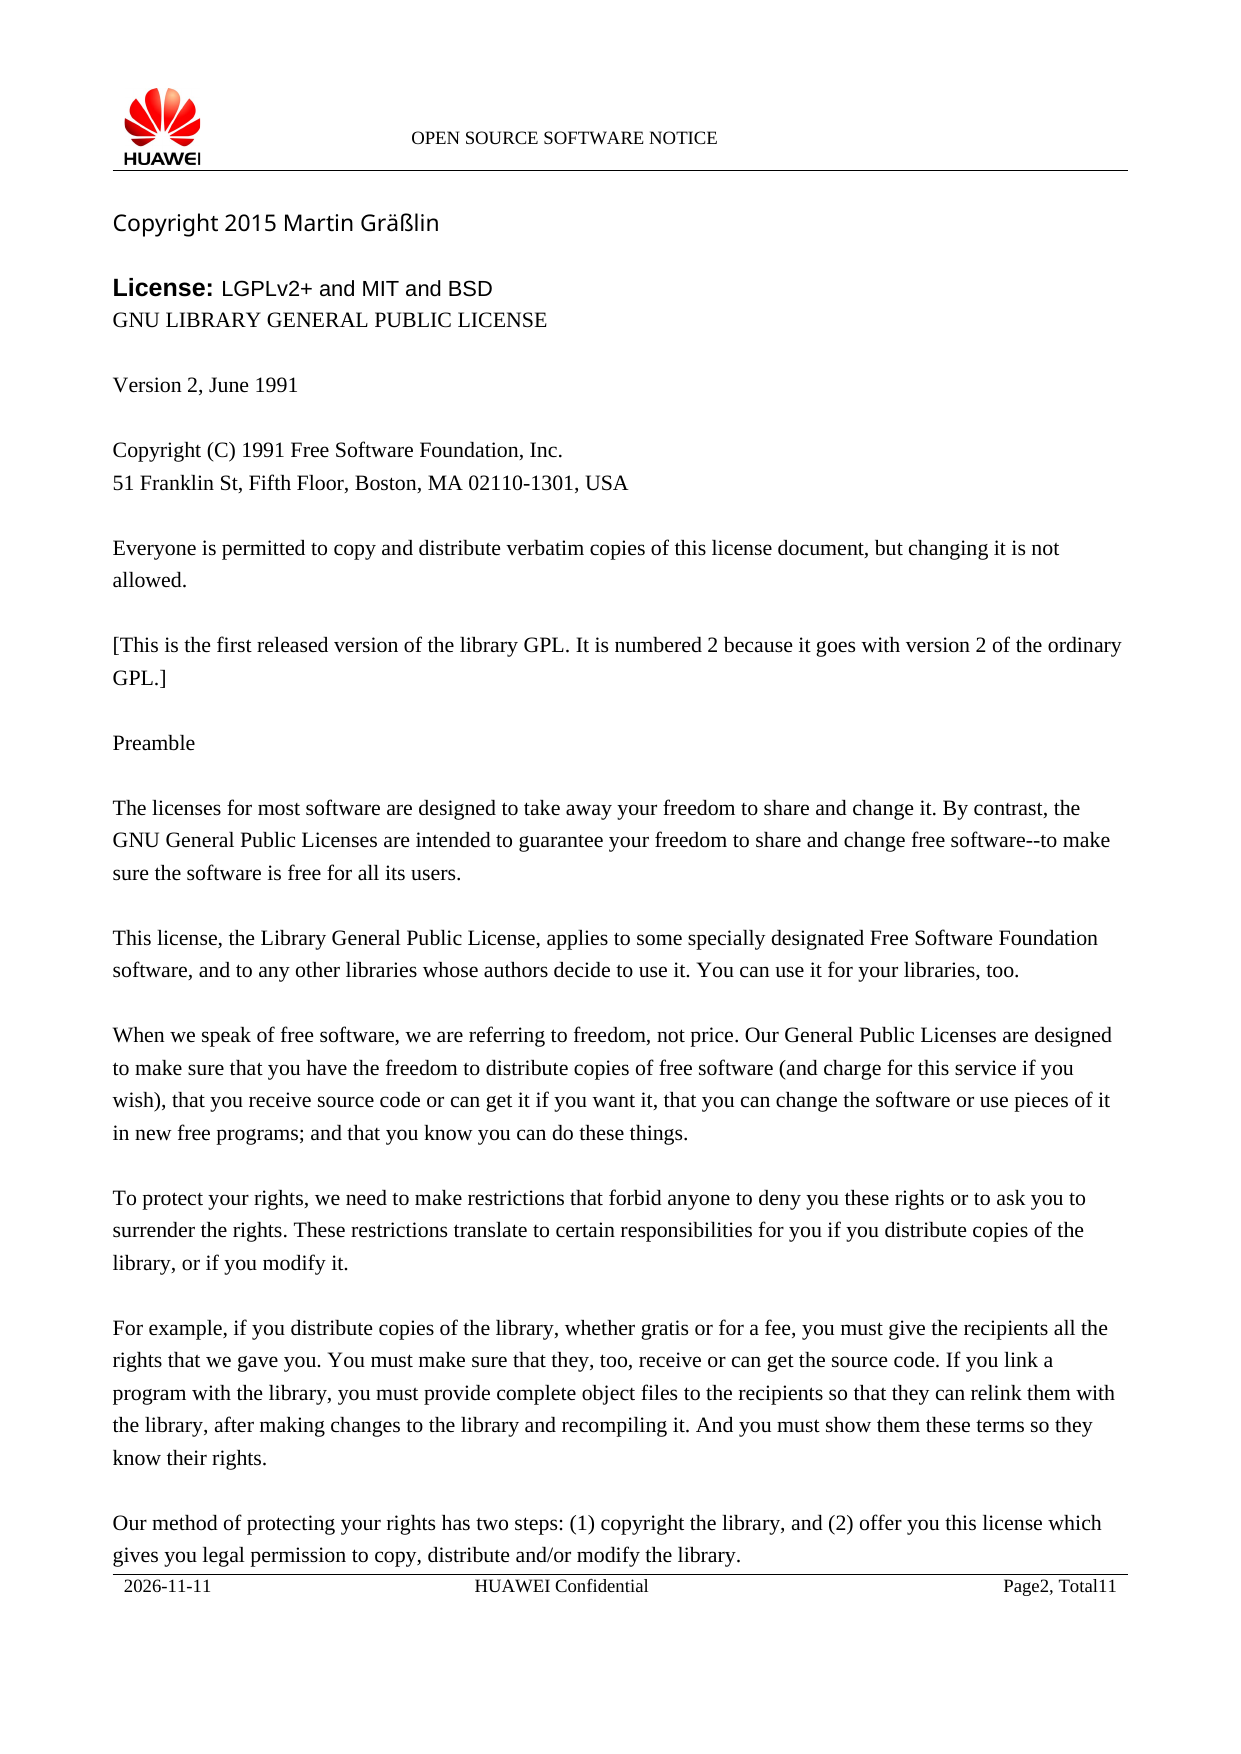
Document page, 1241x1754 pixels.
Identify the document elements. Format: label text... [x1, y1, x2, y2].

text License: LGPLv2+ and MIT and BSD [112, 271, 1128, 304]
picture [124, 88, 201, 165]
